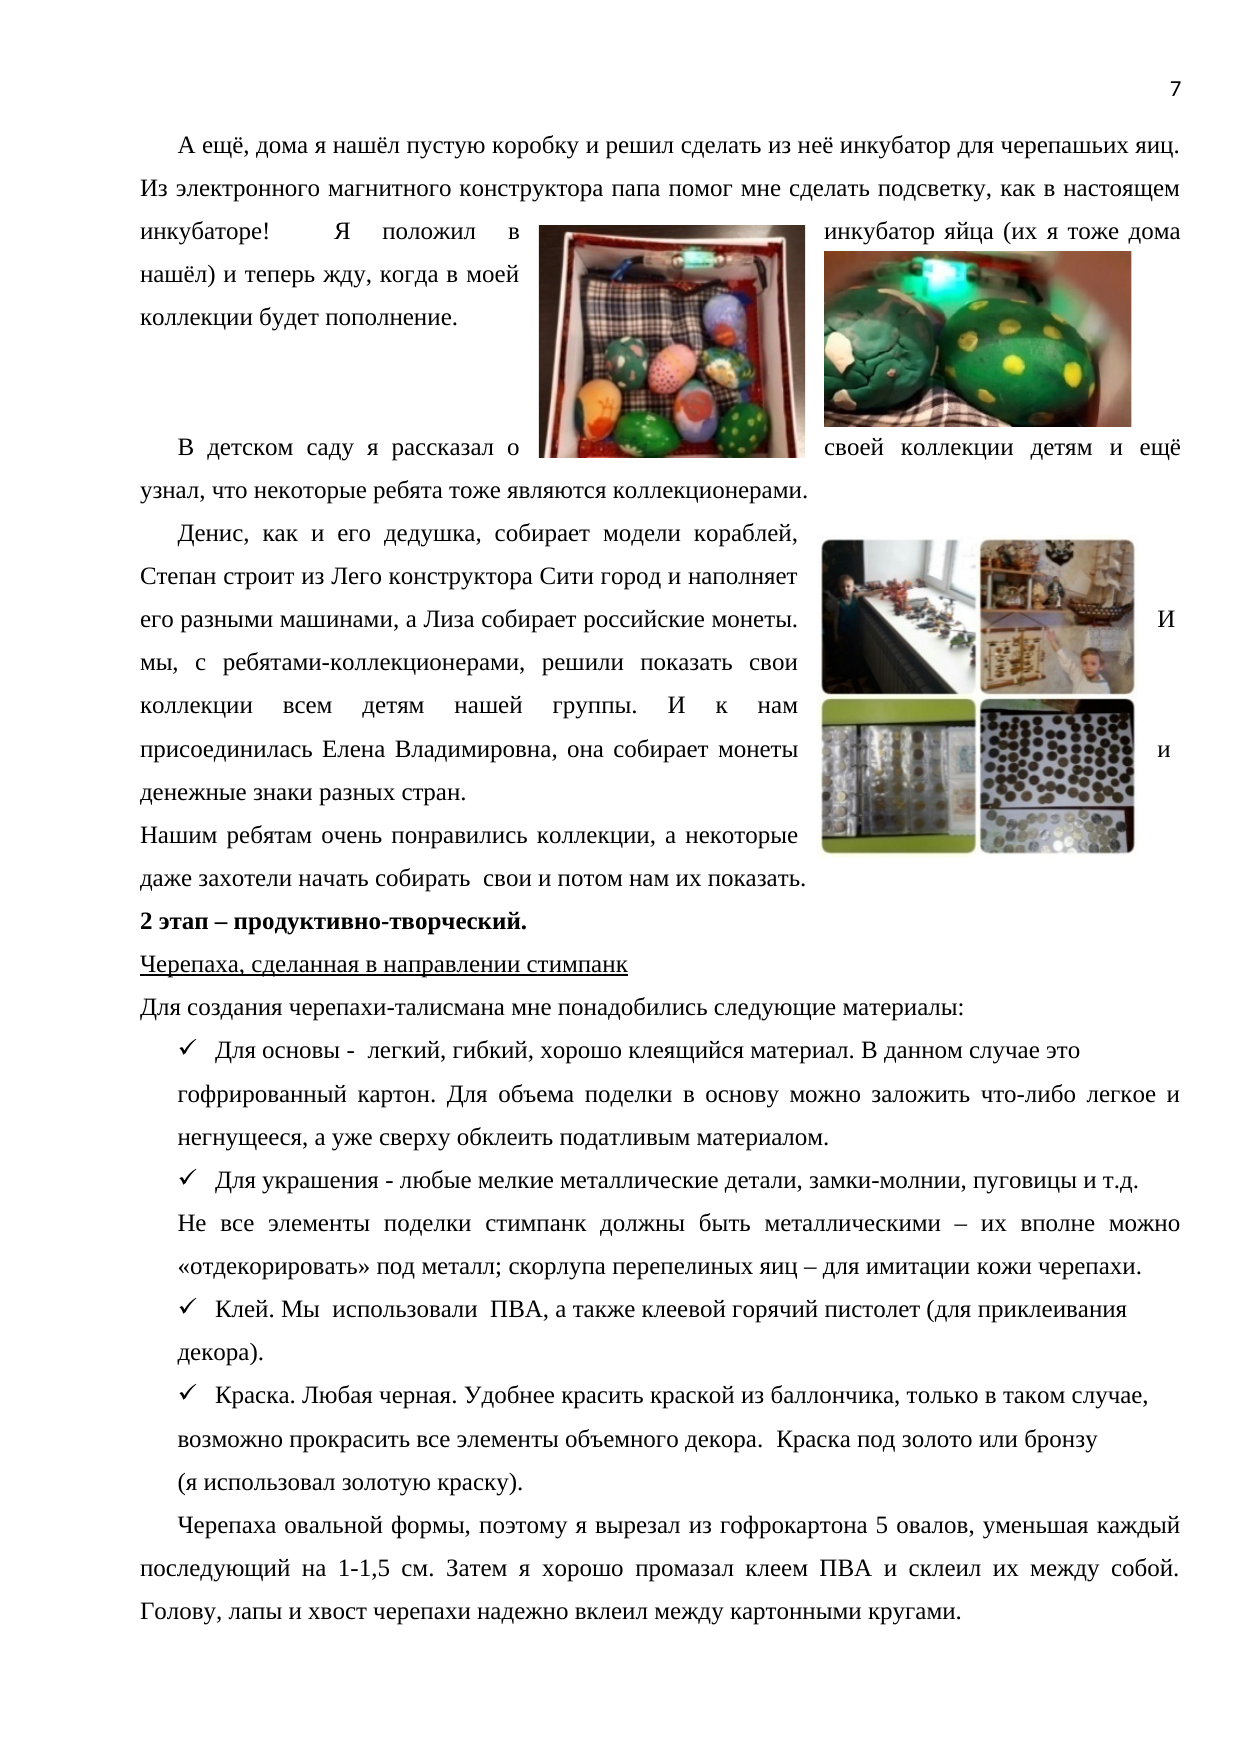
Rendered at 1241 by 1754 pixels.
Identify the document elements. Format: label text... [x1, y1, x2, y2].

text 2 этап – продуктивно-творческий. [140, 906, 1181, 935]
text Черепаха овальной формы, поэтому я вырезал из гофрокартона 5 овалов, уменьшая каждый последующий на 1-1,5 см. Затем я хорошо промазал клеем ПВА и склеил их между собой. Голову, лапы и хвост черепахи надежно вклеил между картонными кругами. [140, 1510, 1181, 1625]
text Для создания черепахи-талисмана мне понадобились следующие материалы: [140, 992, 1181, 1021]
list Для основы - легкий, гибкий, хорошо клеящийся материал. В данном случае это [177, 1036, 1181, 1064]
text В детском саду я рассказал о своей коллекции детям и ещё узнал, что некоторые ребята тоже являются коллекционерами. [140, 432, 1181, 504]
text декора). [177, 1337, 1181, 1366]
picture [824, 251, 1132, 427]
text возможно прокрасить все элементы объемного декора. Краска под золото или бронзу [177, 1424, 1181, 1452]
list Для украшения - любые мелкие металлические детали, замки-молнии, пуговицы и т.д. [177, 1165, 1181, 1194]
list Клей. Мы использовали ПВА, а также клеевой горячий пистолет (для приклеивания [177, 1294, 1181, 1323]
text гофрированный картон. Для объема поделки в основу можно заложить что-либо легкое и негнущееся, а уже сверху обклеить податливым материалом. [177, 1079, 1181, 1151]
list Краска. Любая черная. Удобнее красить краской из баллончика, только в таком случае, [177, 1381, 1181, 1409]
picture [817, 535, 1139, 858]
text (я использовал золотую краску). [177, 1467, 1181, 1496]
text А ещё, дома я нашёл пустую коробку и решил сделать из неё инкубатор для черепашьих яиц. Из электронного магнитного конструктора папа помог мне сделать подсветку, как в настоящем инкубаторе! Я положил в инкубатор яйца (их я тоже дома нашёл) и теперь жду, когда в моей коллекции будет пополнение. [140, 130, 1181, 331]
text Нашим ребятам очень понравились коллекции, а некоторые даже захотели начать собирать свои и потом нам их показать. [140, 820, 1181, 892]
text Черепаха, сделанная в направлении стимпанк [140, 949, 1181, 978]
text Не все элементы поделки стимпанк должны быть металлическими – их вполне можно «отдекорировать» под металл; скорлупа перепелиных яиц – для имитации кожи черепахи. [177, 1208, 1181, 1280]
picture [538, 225, 806, 458]
